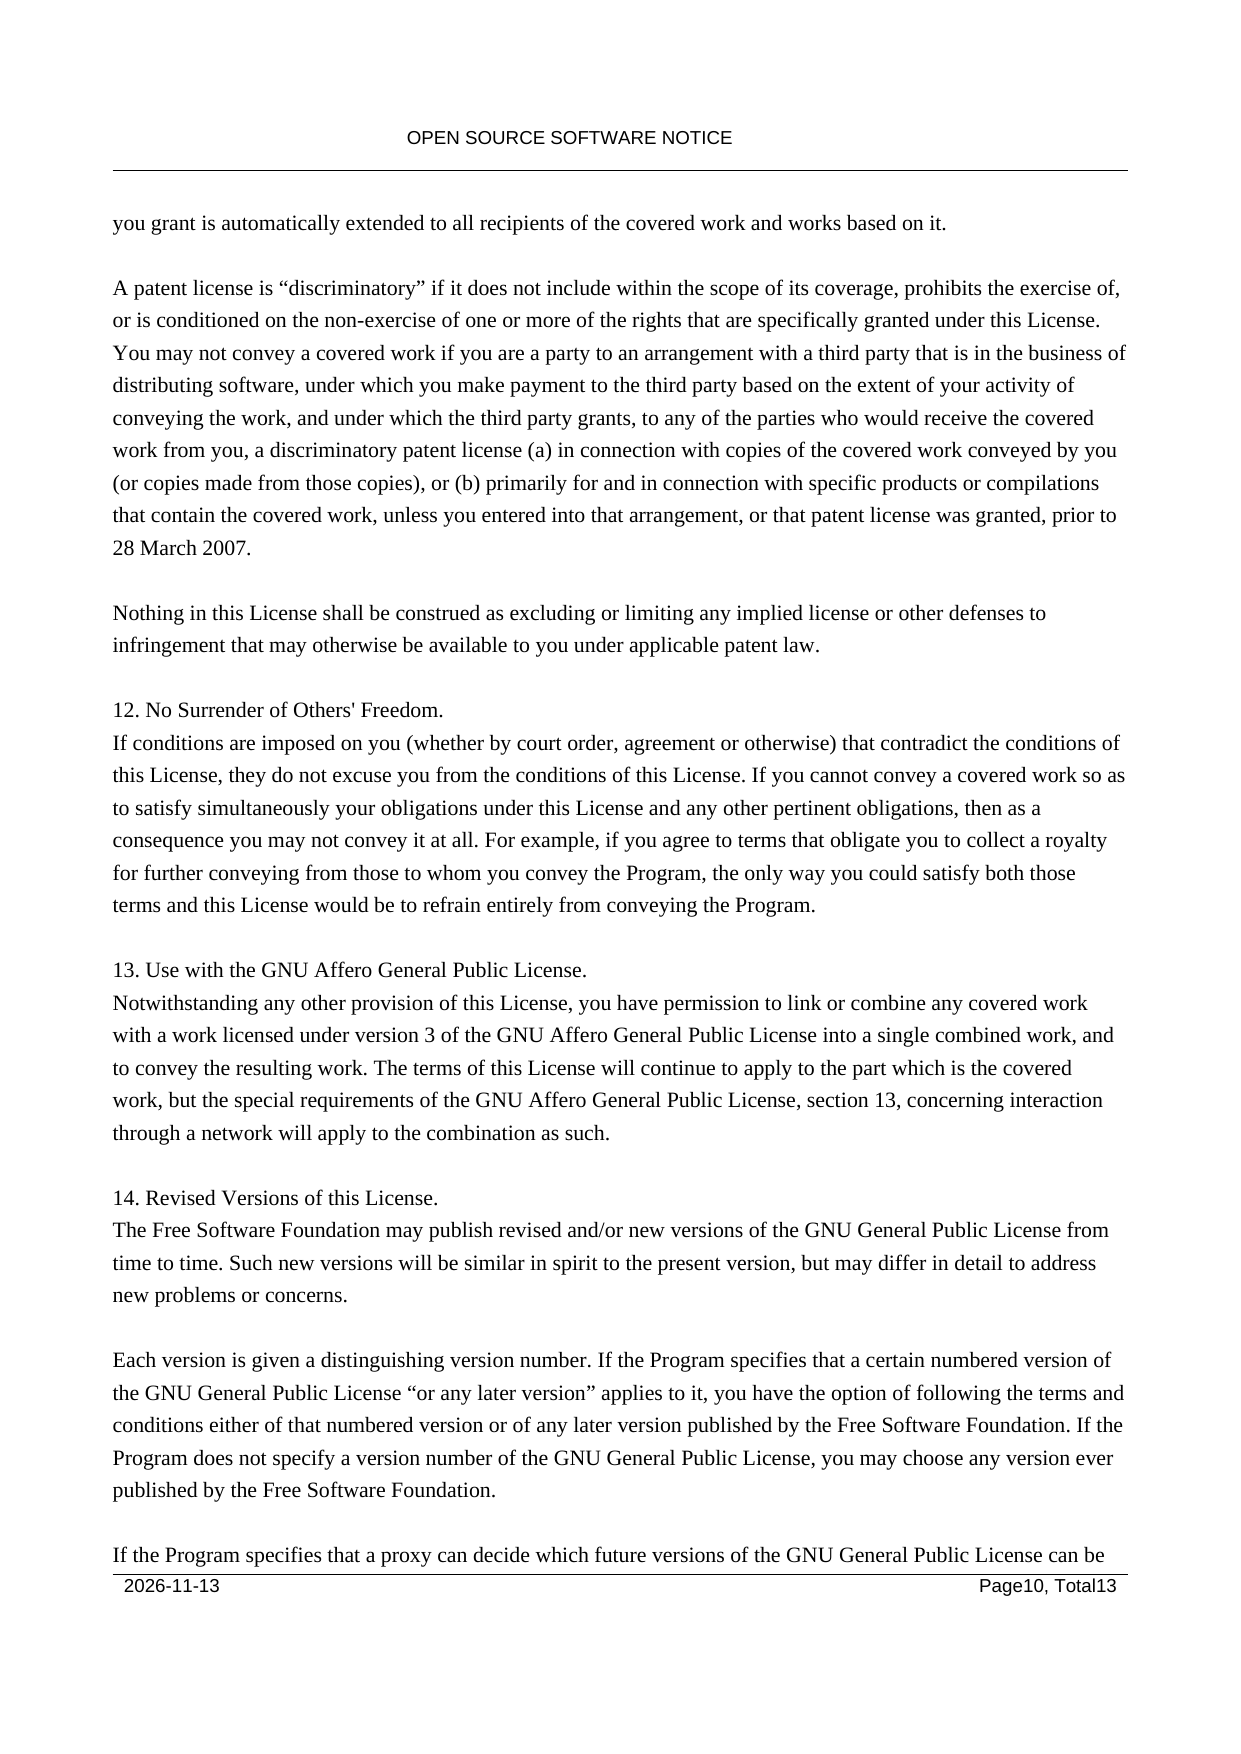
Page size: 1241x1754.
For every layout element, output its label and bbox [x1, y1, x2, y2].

text [112, 206, 1128, 1571]
